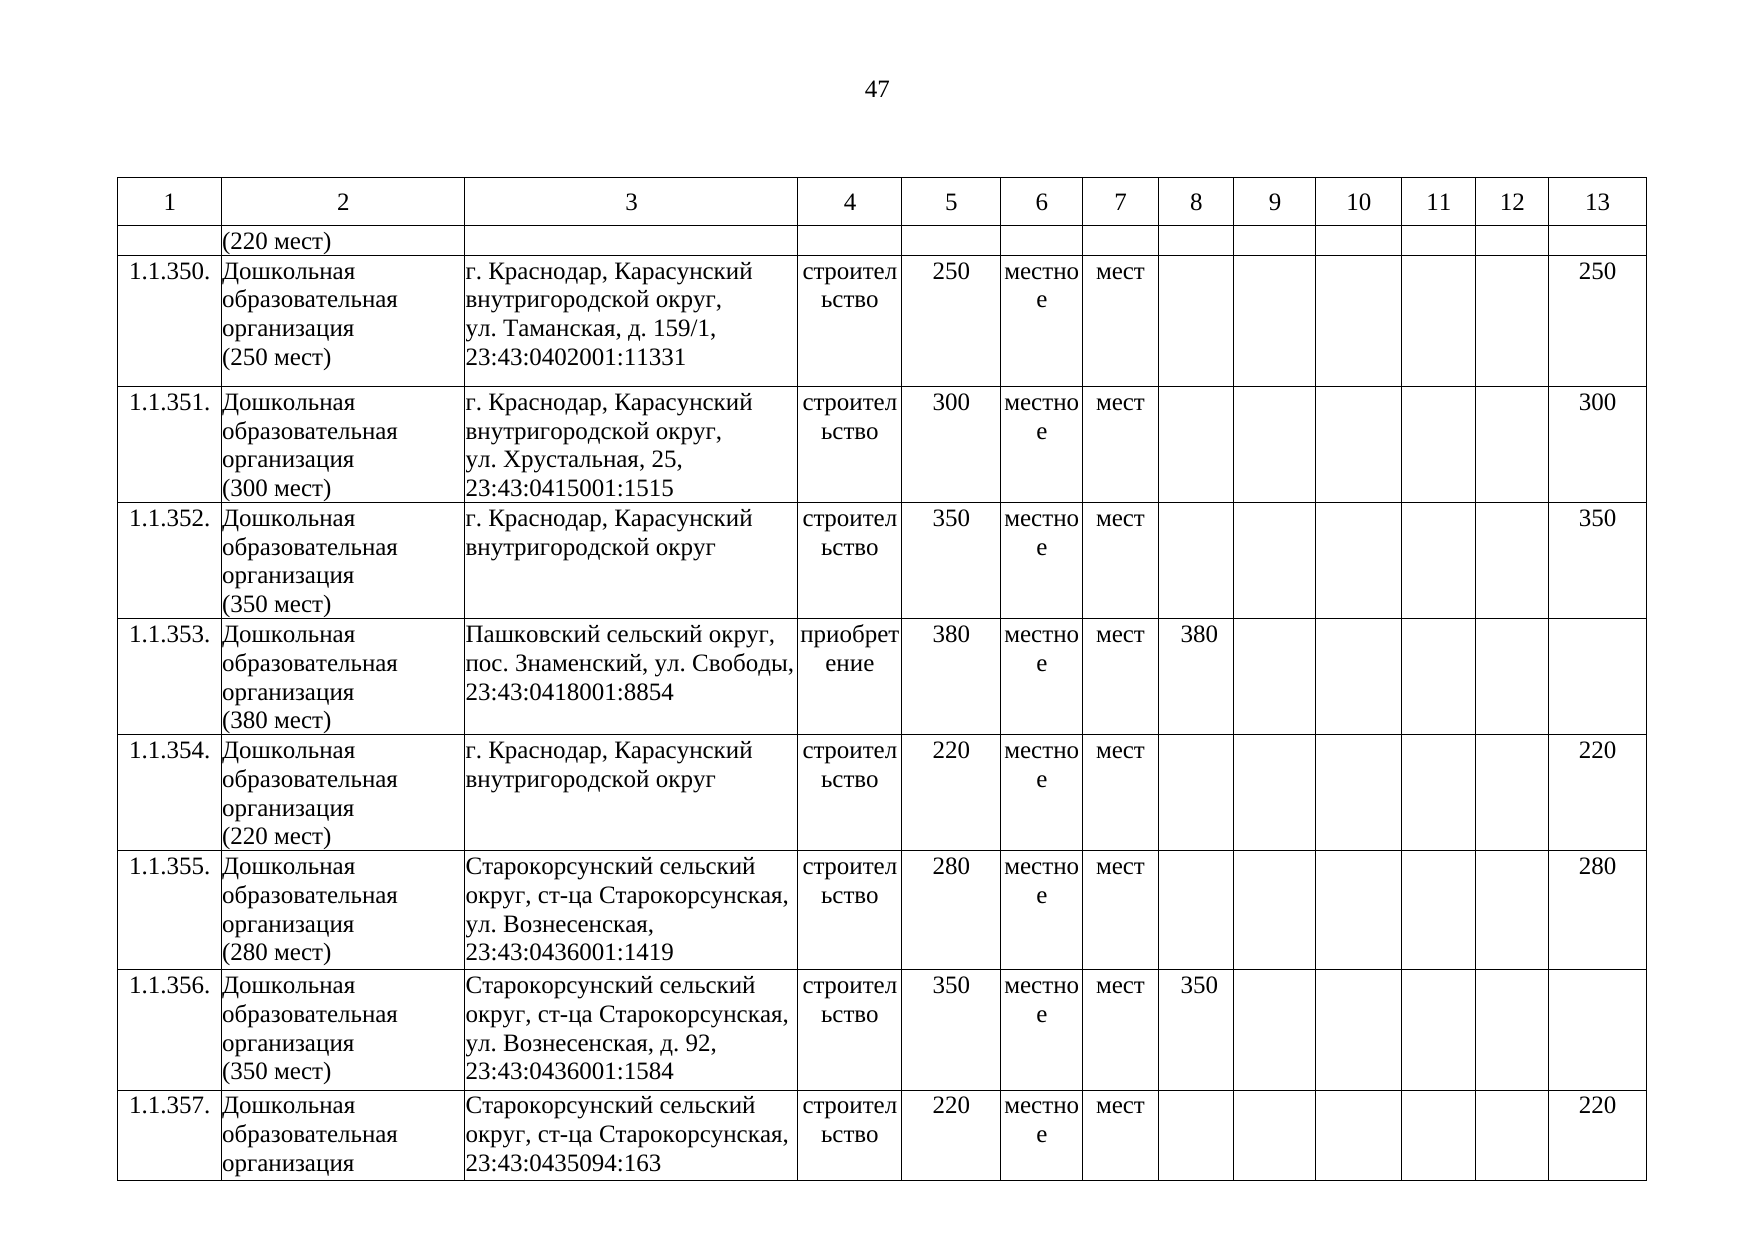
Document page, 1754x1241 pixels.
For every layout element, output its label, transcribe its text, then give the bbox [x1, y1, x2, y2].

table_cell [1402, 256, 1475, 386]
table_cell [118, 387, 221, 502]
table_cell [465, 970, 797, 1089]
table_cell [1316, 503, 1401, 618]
table_header 4 [798, 178, 901, 225]
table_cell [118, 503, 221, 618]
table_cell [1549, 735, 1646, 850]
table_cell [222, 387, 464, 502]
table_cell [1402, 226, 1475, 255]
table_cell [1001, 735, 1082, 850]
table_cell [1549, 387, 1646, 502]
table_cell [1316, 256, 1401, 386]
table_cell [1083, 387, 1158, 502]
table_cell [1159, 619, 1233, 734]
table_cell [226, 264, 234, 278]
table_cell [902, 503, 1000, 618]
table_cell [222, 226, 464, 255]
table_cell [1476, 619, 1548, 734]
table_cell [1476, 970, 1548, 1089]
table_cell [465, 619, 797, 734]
table_header 8 [1159, 178, 1233, 225]
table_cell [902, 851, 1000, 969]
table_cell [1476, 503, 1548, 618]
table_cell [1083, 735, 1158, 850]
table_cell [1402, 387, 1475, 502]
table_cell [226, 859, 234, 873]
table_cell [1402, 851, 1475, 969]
table_header 3 [465, 178, 797, 225]
table_header 2 [222, 178, 464, 225]
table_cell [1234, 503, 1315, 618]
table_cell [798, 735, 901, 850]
table_header 12 [1476, 178, 1548, 225]
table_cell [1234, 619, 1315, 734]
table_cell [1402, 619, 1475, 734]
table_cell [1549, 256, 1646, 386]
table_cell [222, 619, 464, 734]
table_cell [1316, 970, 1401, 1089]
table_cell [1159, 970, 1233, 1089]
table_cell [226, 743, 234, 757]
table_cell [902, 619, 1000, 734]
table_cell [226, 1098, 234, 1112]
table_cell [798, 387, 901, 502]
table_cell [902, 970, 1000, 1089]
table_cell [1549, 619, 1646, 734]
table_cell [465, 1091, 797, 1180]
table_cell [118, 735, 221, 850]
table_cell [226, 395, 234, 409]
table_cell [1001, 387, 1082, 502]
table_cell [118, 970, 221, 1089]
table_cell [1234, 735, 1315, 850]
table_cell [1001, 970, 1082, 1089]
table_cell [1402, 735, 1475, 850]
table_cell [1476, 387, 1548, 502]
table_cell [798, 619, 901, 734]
table_header 10 [1316, 178, 1401, 225]
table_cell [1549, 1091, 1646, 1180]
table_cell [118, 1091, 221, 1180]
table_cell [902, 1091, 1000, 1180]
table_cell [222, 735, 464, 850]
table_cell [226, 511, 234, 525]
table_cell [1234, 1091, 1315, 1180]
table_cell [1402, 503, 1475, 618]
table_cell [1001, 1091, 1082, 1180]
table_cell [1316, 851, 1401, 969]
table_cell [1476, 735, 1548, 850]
table_header 11 [1402, 178, 1475, 225]
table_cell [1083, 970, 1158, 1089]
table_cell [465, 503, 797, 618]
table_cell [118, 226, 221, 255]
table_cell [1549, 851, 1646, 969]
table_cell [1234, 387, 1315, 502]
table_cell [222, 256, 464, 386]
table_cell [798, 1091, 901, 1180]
table_header 1 [118, 178, 221, 225]
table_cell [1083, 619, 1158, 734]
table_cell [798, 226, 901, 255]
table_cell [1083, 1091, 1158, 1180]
table_header 7 [1083, 178, 1158, 225]
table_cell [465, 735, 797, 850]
table_header 9 [1234, 178, 1315, 225]
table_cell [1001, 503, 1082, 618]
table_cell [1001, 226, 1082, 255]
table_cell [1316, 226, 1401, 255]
table_header 6 [1001, 178, 1082, 225]
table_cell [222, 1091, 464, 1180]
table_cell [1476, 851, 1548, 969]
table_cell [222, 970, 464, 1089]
table_header 5 [902, 178, 1000, 225]
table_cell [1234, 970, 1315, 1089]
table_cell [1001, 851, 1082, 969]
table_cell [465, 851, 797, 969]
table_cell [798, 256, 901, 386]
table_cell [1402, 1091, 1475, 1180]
table_header 13 [1549, 178, 1646, 225]
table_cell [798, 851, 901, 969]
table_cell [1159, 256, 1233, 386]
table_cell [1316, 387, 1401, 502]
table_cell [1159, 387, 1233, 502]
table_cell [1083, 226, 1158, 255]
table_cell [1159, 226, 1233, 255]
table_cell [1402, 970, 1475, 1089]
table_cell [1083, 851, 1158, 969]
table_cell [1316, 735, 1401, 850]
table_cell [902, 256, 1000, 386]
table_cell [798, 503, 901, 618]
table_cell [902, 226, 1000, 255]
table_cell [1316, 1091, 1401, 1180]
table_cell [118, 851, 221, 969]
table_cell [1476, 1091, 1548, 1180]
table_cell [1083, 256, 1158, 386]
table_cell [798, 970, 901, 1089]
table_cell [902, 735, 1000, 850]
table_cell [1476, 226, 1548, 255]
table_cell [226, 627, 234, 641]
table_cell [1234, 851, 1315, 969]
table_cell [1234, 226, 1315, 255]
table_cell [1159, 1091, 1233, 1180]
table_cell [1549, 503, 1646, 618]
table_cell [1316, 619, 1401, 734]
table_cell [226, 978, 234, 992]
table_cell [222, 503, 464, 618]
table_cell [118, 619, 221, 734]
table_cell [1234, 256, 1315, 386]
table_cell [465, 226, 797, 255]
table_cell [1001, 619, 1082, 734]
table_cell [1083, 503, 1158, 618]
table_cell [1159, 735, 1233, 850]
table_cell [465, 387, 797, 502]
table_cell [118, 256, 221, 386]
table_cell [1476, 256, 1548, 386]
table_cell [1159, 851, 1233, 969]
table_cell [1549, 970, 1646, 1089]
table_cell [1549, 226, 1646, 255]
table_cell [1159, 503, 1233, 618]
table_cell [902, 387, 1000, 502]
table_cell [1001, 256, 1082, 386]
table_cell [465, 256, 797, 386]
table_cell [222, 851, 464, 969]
